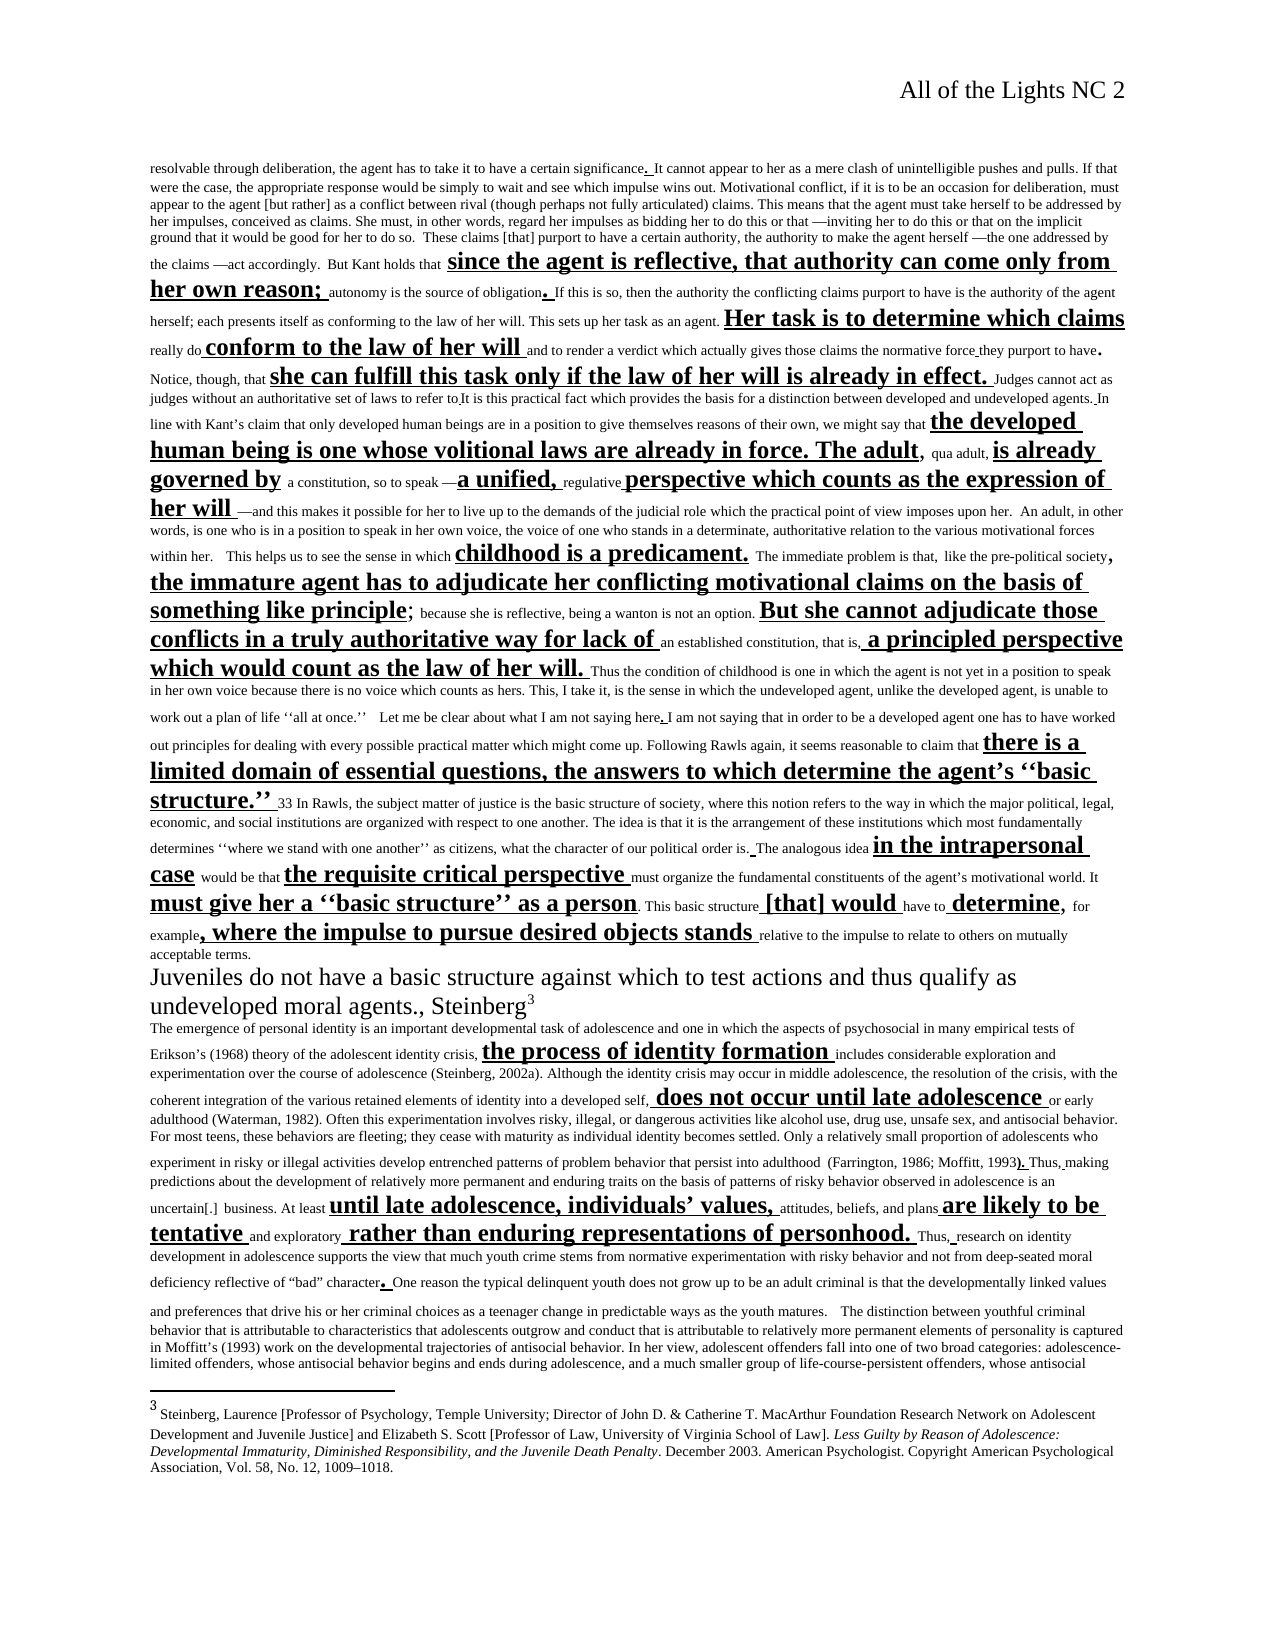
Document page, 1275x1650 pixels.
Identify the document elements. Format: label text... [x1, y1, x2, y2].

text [150, 1020, 1125, 1372]
text Juveniles do not have a basic structure against which to test actions and thus qualify as undeveloped moral agents., Steinberg [150, 962, 1125, 1020]
